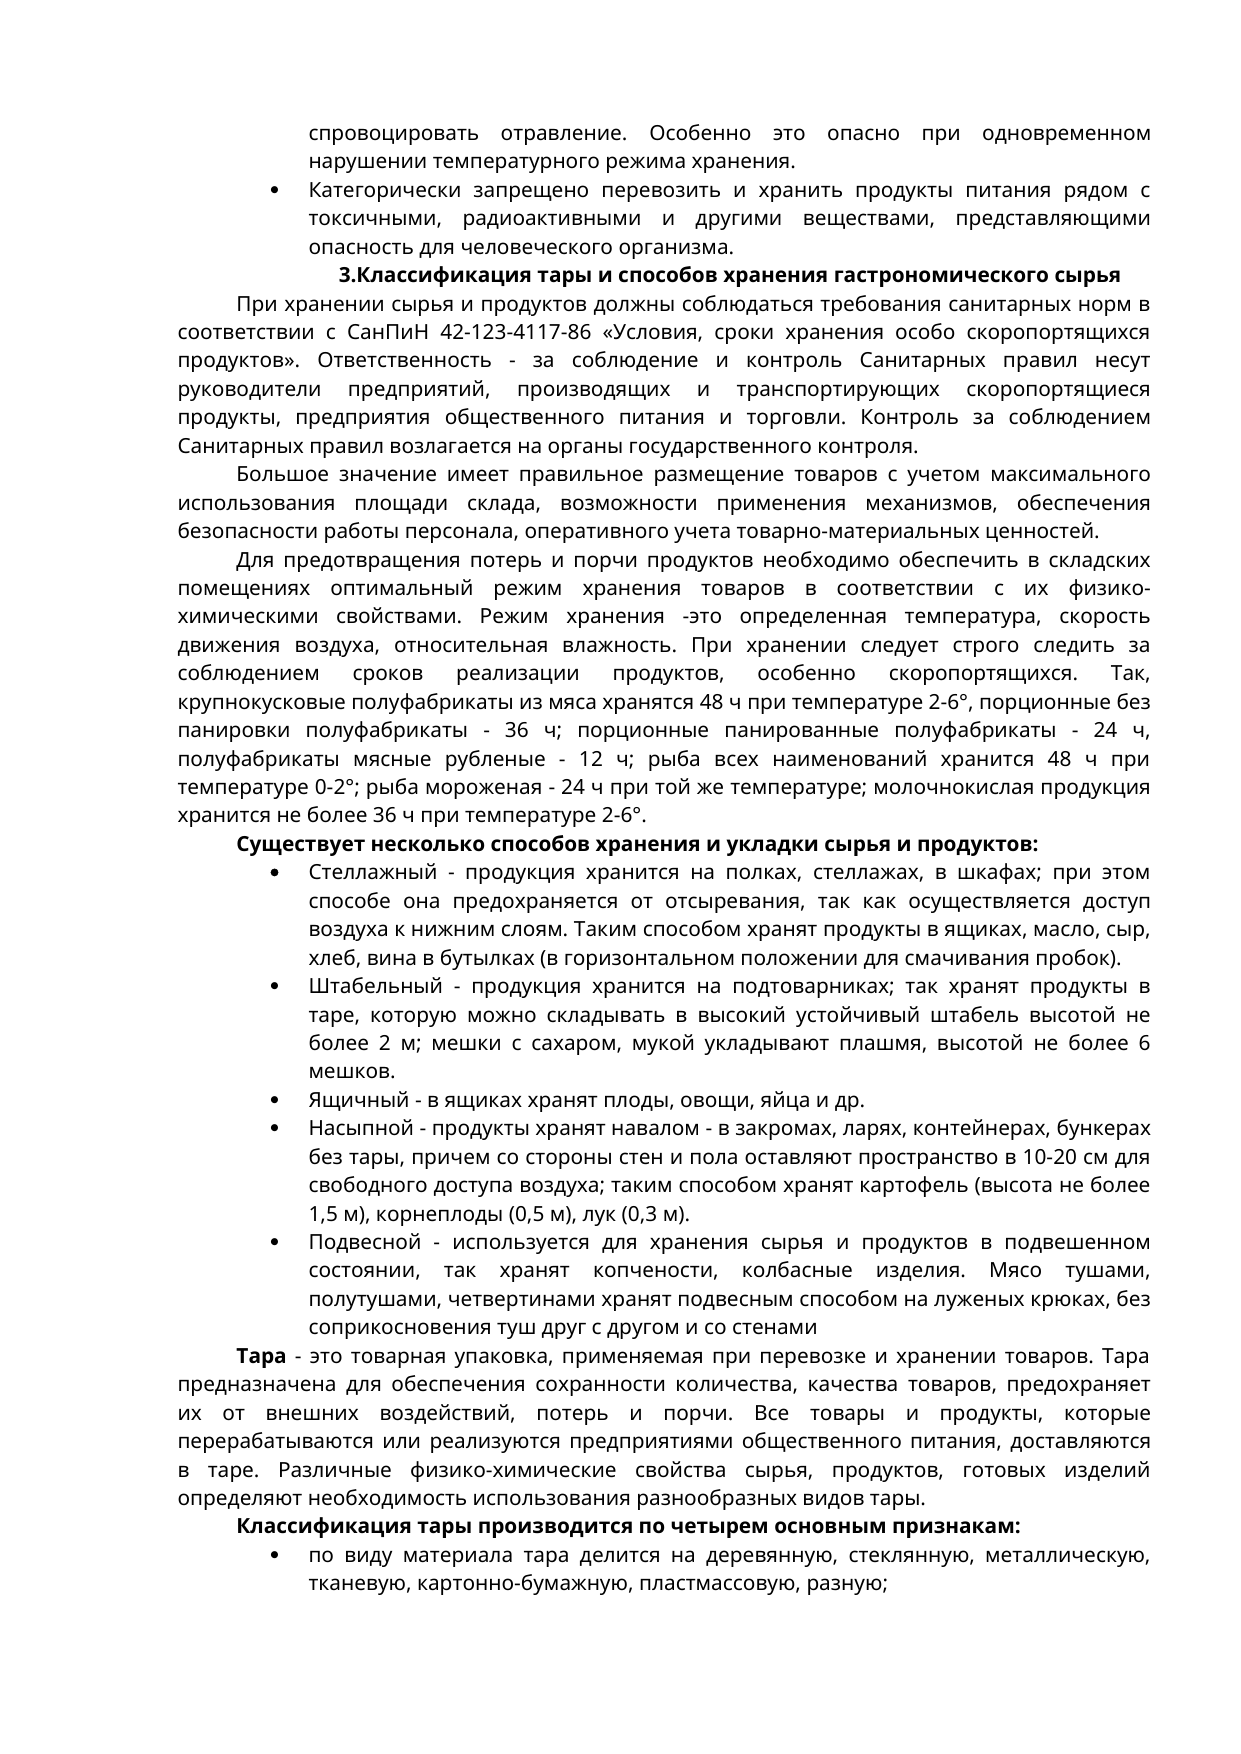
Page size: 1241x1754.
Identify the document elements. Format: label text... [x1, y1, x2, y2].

list Насыпной - продукты хранят навалом - в закромах, ларях, контейнерах, бункерах без тары, причем со стороны стен и пола оставляют пространство в 10-20 см для свободного доступа воздуха; таким способом хранят картофель (высота не более 1,5 м), корнеплоды (0,5 м), лук (0,3 м). [271, 1113, 1152, 1227]
text Большое значение имеет правильное размещение товаров с учетом максимального использования площади склада, возможности применения механизмов, обеспечения безопасности работы персонала, оперативного учета товарно-материальных ценностей. [177, 459, 1152, 545]
text Классификация тары производится по четырем основным признакам: [177, 1512, 1152, 1540]
text 3.Классификация тары и способов хранения гастрономического сырья [308, 260, 1152, 289]
list по виду материала тара делится на деревянную, стеклянную, металлическую, тканевую, картонно-бумажную, пластмассовую, разную; [271, 1540, 1152, 1597]
list Подвесной - используется для хранения сырья и продуктов в подвешенном состоянии, так хранят копчености, колбасные изделия. Мясо тушами, полутушами, четвертинами хранят подвесным способом на луженых крюках, без соприкосновения туш друг с другом и со стенами [271, 1227, 1152, 1341]
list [271, 118, 1152, 175]
text Для предотвращения потерь и порчи продуктов необходимо обеспечить в складских помещениях оптимальный режим хранения товаров в соответствии с их физико-химическими свойствами. Режим хранения -это определенная температура, скорость движения воздуха, относительная влажность. При хранении следует строго следить за соблюдением сроков реализации продуктов, особенно скоропортящихся. Так, крупнокусковые полуфабрикаты из мяса хранятся 48 ч при температуре 2-6°, порционные без панировки полуфабрикаты - 36 ч; порционные панированные полуфабрикаты - 24 ч, полуфабрикаты мясные рубленые - 12 ч; рыба всех наименований хранится 48 ч при температуре 0-2°; рыба мороженая - 24 ч при той же температуре; молочнокислая продукция хранится не более 36 ч при температуре 2-6°. [177, 545, 1152, 829]
list Стеллажный - продукция хранится на полках, стеллажах, в шкафах; при этом способе она предохраняется от отсыревания, так как осуществляется доступ воздуха к нижним слоям. Таким способом хранят продукты в ящиках, масло, сыр, хлеб, вина в бутылках (в горизонтальном положении для смачивания пробок). [271, 857, 1152, 971]
text Тара - это товарная упаковка, применяемая при перевозке и хранении товаров. Тара предназначена для обеспечения сохранности количества, качества товаров, предохраняет их от внешних воздействий, потерь и порчи. Все товары и продукты, которые перерабатываются или реализуются предприятиями общественного питания, доставляются в таре. Различные физико-химические свойства сырья, продуктов, готовых изделий определяют необходимость использования разнообразных видов тары. [177, 1341, 1152, 1512]
list Категорически запрещено перевозить и хранить продукты питания рядом с токсичными, радиоактивными и другими веществами, представляющими опасность для человеческого организма. [271, 175, 1152, 260]
text При хранении сырья и продуктов должны соблюдаться требования санитарных норм в соответствии с СанПиН 42-123-4117-86 «Условия, сроки хранения особо скоропортящихся продуктов». Ответственность - за соблюдение и контроль Санитарных правил несут руководители предприятий, производящих и транспортирующих скоропортящиеся продукты, предприятия общественного питания и торговли. Контроль за соблюдением Санитарных правил возлагается на органы государственного контроля. [177, 289, 1152, 459]
text Существует несколько способов хранения и укладки сырья и продуктов: [177, 829, 1152, 857]
list Ящичный - в ящиках хранят плоды, овощи, яйца и др. [271, 1085, 1152, 1113]
list Штабельный - продукция хранится на подтоварниках; так хранят продукты в таре, которую можно складывать в высокий устойчивый штабель высотой не более 2 м; мешки с сахаром, мукой укладывают плашмя, высотой не более 6 мешков. [271, 971, 1152, 1085]
